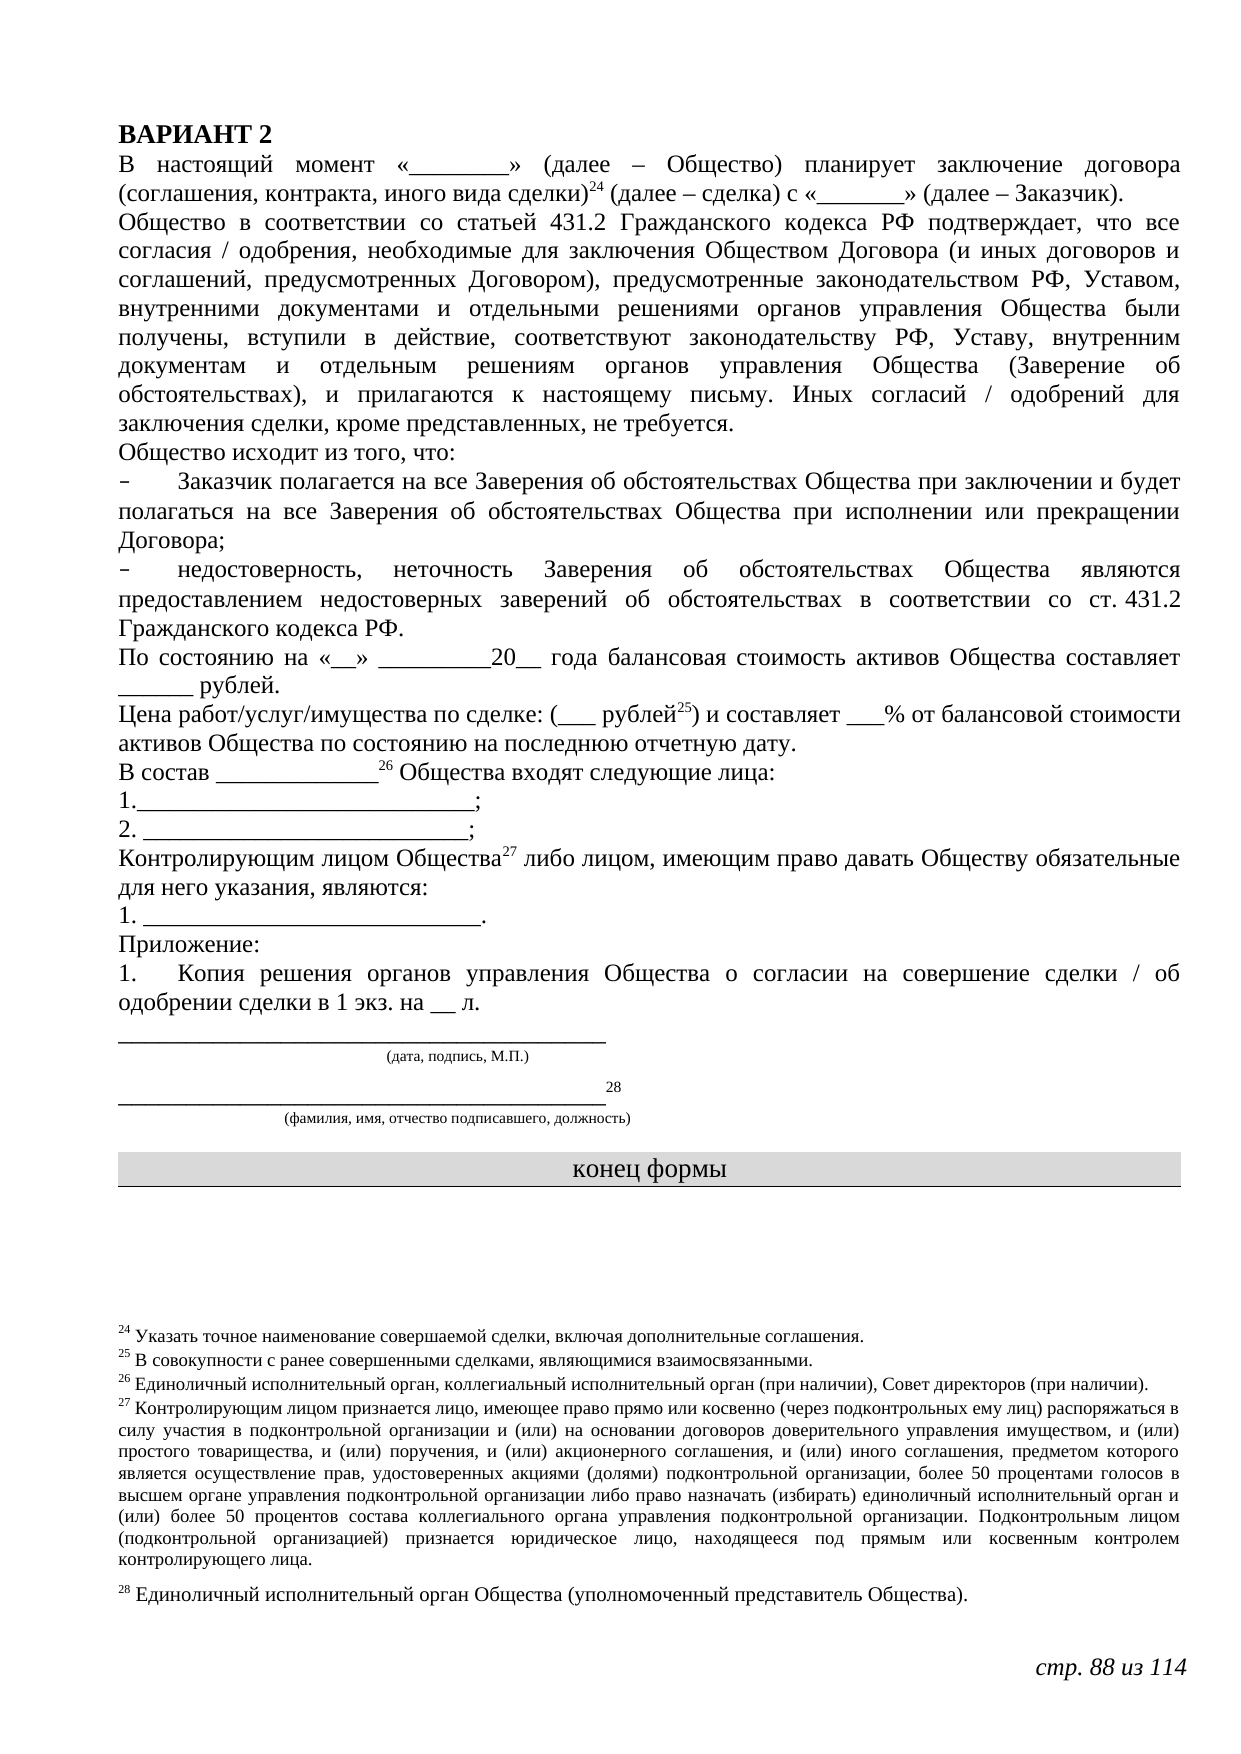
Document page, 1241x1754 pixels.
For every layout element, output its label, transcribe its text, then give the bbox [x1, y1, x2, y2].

text Общество в соответствии со статьей 431.2 Гражданского кодекса РФ подтверждает, что все согласия / одобрения, необходимые для заключения Обществом Договора (и иных договоров и соглашений, предусмотренных Договором), предусмотренные законодательством РФ, Уставом, внутренними документами и отдельными решениями органов управления Общества были получены, вступили в действие, соответствуют законодательству РФ, Уставу, внутренним документам и отдельным решениям органов управления Общества (Заверение об обстоятельствах), и прилагаются к настоящему письму. Иных согласий / одобрений для заключения сделки, кроме представленных, не требуется. [118, 207, 1181, 437]
text Контролирующим лицом Общества либо лицом, имеющим право давать Обществу обязательные для него указания, являются: [118, 843, 1181, 900]
text 1. Копия решения органов управления Общества о согласии на совершение сделки / об одобрении сделки в 1 экз. на __ л. [118, 958, 1181, 1015]
text 1.___________________________; [118, 785, 1181, 814]
text В состав _____________ Общества входят следующие лица: [118, 757, 1181, 785]
text (дата, подпись, М.П.) [118, 1046, 797, 1078]
text ____________________________________ [118, 1078, 1181, 1109]
text (фамилия, имя, отчество подписавшего, должность) [118, 1109, 797, 1140]
text Цена работ/услуг/имущества по сделке: (___ рублей) и составляет ___% от балансовой стоимости активов Общества по состоянию на последнюю отчетную дату. [118, 699, 1181, 757]
text Общество исходит из того, что: [118, 437, 1181, 466]
text 2. __________________________; [118, 814, 1181, 843]
list недостоверность, неточность Заверения об обстоятельствах Общества являются предоставлением недостоверных заверений об обстоятельствах в соответствии со ст. 431.2 Гражданского кодекса РФ. [118, 553, 1181, 642]
text 1. ___________________________. [118, 900, 1181, 929]
text Приложение: [118, 929, 1181, 958]
text По состоянию на «__» _________20__ года балансовая стоимость активов Общества составляет ______ рублей. [118, 642, 1181, 699]
text конец формы [118, 1152, 1181, 1186]
text ____________________________________ [118, 1015, 1181, 1046]
text В настоящий момент «________» (далее – Общество) планирует заключение договора (соглашения, контракта, иного вида сделки) (далее – сделка) с «_______» (далее – Заказчик). [118, 149, 1181, 207]
list Заказчик полагается на все Заверения об обстоятельствах Общества при заключении и будет полагаться на все Заверения об обстоятельствах Общества при исполнении или прекращении Договора; [118, 466, 1181, 553]
text ВАРИАНТ 2 [118, 118, 1181, 149]
